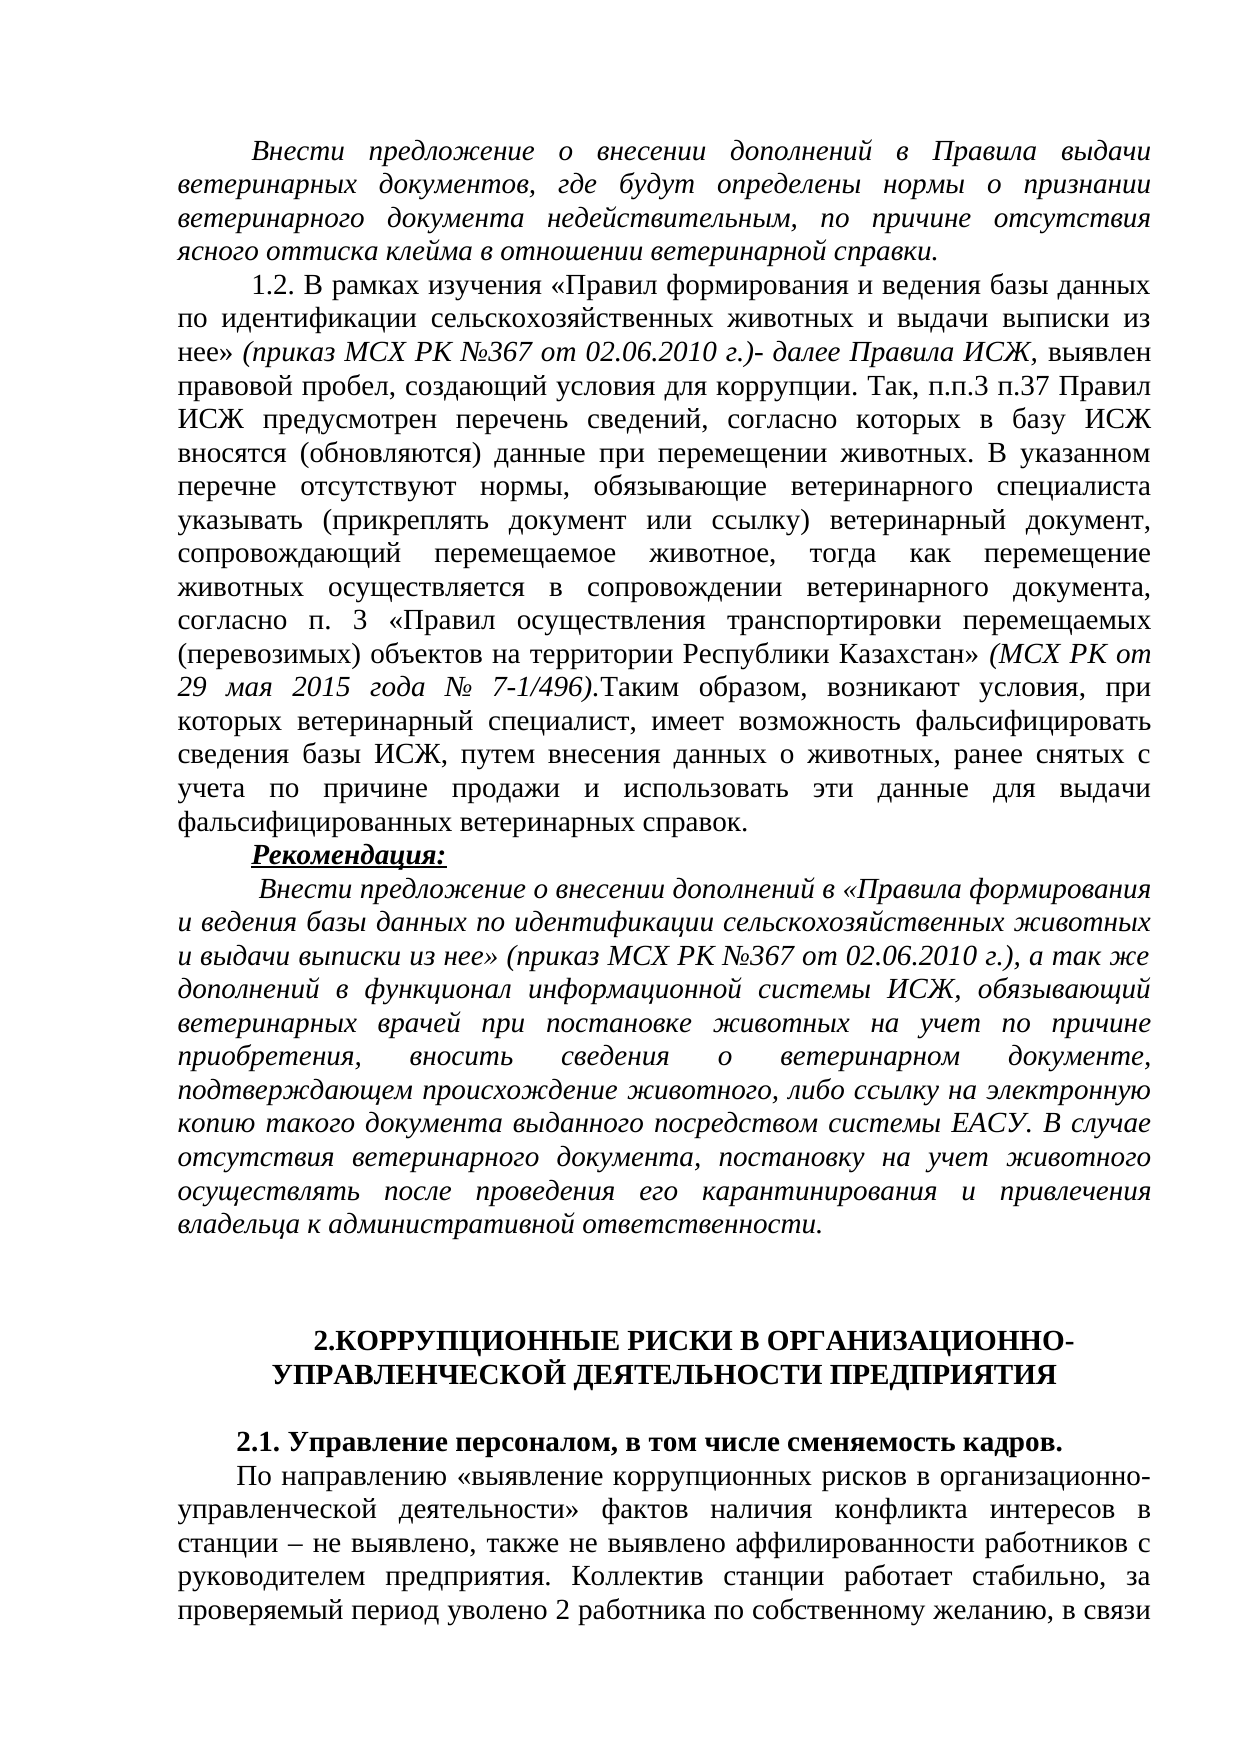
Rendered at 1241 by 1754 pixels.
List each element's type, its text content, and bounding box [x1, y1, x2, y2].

text Внести предложение о внесении дополнений в Правила выдачи ветеринарных документов, где будут определены нормы о признании ветеринарного документа недействительным, по причине отсутствия ясного оттиска клейма в отношении ветеринарной справки. [177, 133, 1152, 267]
text 2.КОРРУПЦИОННЫЕ РИСКИ В ОРГАНИЗАЦИОННО-УПРАВЛЕНЧЕСКОЙ ДЕЯТЕЛЬНОСТИ ПРЕДПРИЯТИЯ [177, 1323, 1152, 1391]
text 1.2. В рамках изучения «Правил формирования и ведения базы данных по идентификации сельскохозяйственных животных и выдачи выписки из нее» (приказ МСХ РК №367 от 02.06.2010 г.)- далее Правила ИСЖ, выявлен правовой пробел, создающий условия для коррупции. Так, п.п.3 п.37 Правил ИСЖ предусмотрен перечень сведений, согласно которых в базу ИСЖ вносятся (обновляются) данные при перемещении животных. В указанном перечне отсутствуют нормы, обязывающие ветеринарного специалиста указывать (прикреплять документ или ссылку) ветеринарный документ, сопровождающий перемещаемое животное, тогда как перемещение животных осуществляется в сопровождении ветеринарного документа, согласно п. 3 «Правил осуществления транспортировки перемещаемых (перевозимых) объектов на территории Республики Казахстан» (МСХ РК от 29 мая 2015 года № 7-1/496).Таким образом, возникают условия, при которых ветеринарный специалист, имеет возможность фальсифицировать сведения базы ИСЖ, путем внесения данных о животных, ранее снятых с учета по причине продажи и использовать эти данные для выдачи фальсифицированных ветеринарных справок. [177, 267, 1152, 837]
text Рекомендация: [177, 837, 1152, 871]
text Внести предложение о внесении дополнений в «Правила формирования и ведения базы данных по идентификации сельскохозяйственных животных и выдачи выписки из нее» (приказ МСХ РК №367 от 02.06.2010 г.), а так же дополнений в функционал информационной системы ИСЖ, обязывающий ветеринарных врачей при постановке животных на учет по причине приобретения, вносить сведения о ветеринарном документе, подтверждающем происхождение животного, либо ссылку на электронную копию такого документа выданного посредством системы ЕАСУ. В случае отсутствия ветеринарного документа, постановку на учет животного осуществлять после проведения его карантинирования и привлечения владельца к административной ответственности. [177, 871, 1152, 1240]
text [177, 1458, 1152, 1690]
text 2.1. Управление персоналом, в том числе сменяемость кадров. [177, 1424, 1152, 1458]
